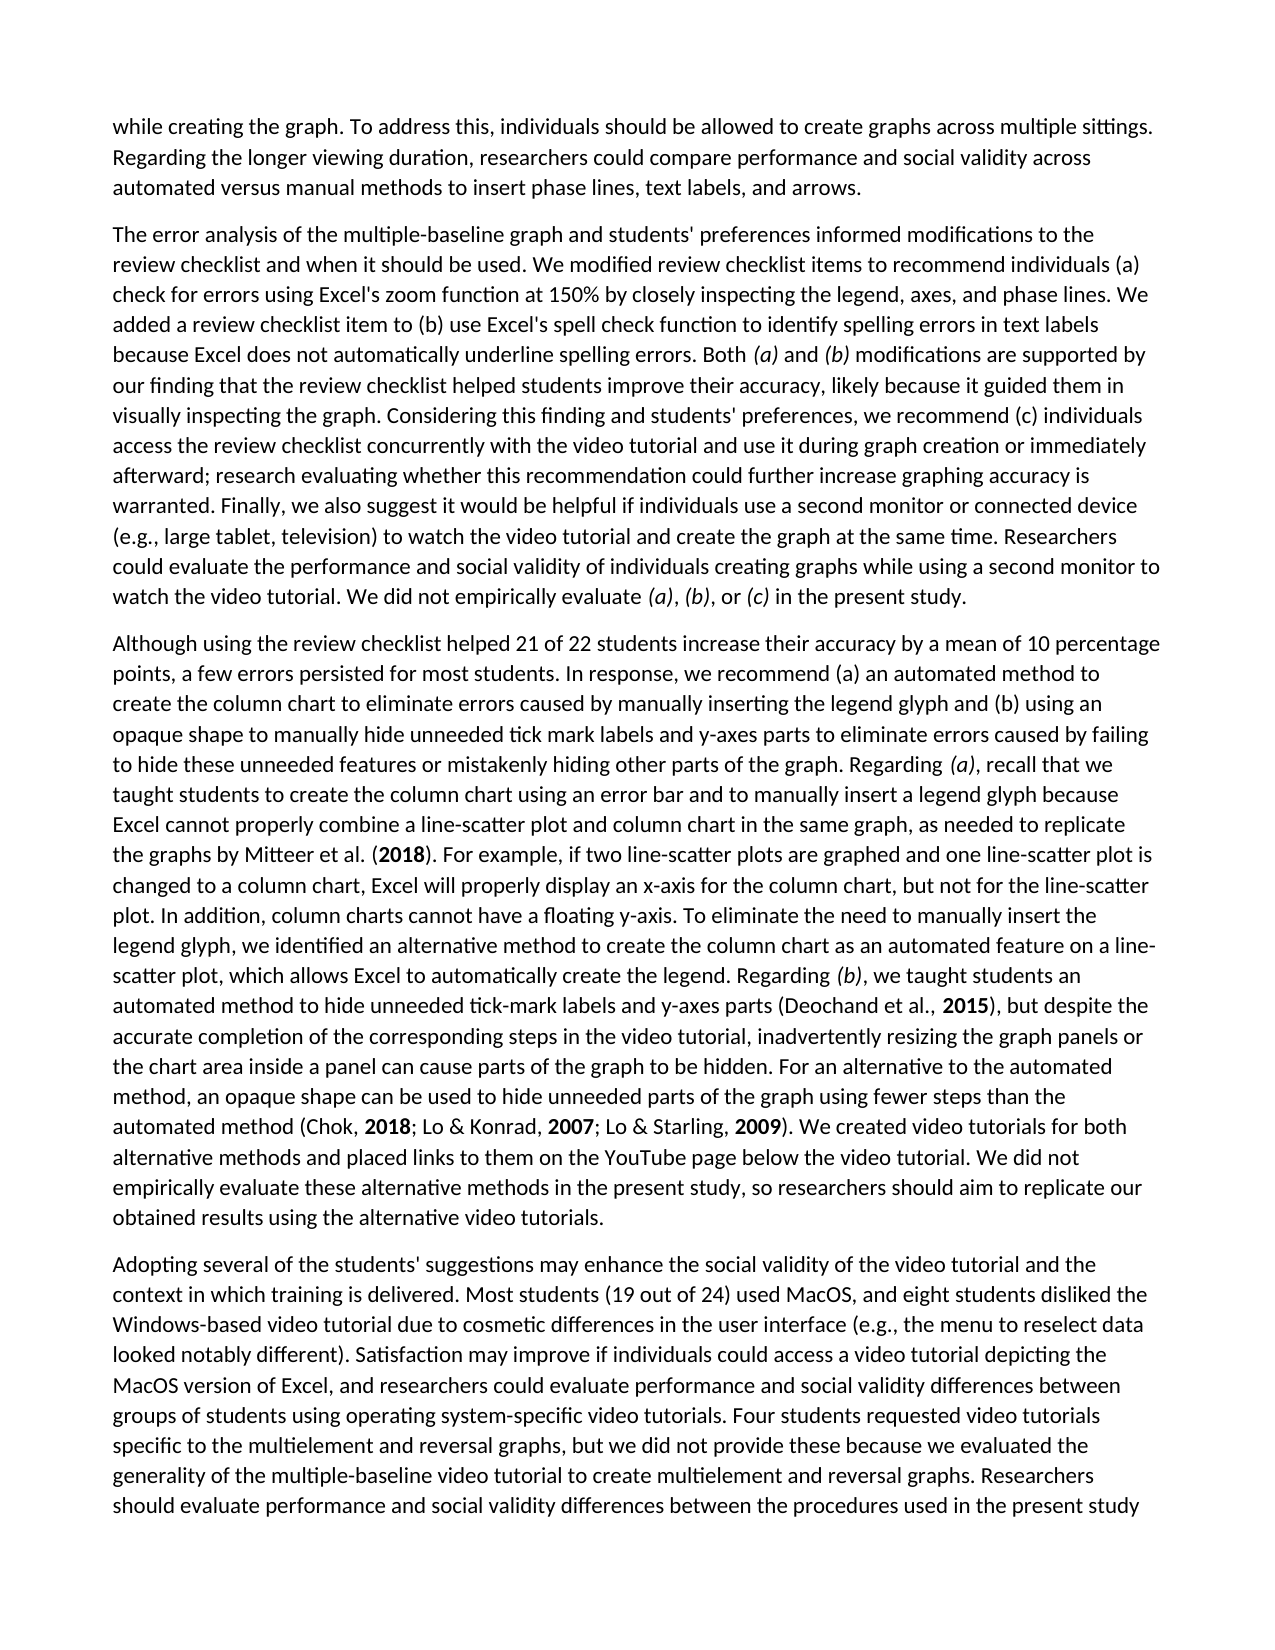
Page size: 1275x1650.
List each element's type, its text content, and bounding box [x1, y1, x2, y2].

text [112, 1250, 1162, 1520]
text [112, 112, 1162, 201]
text The error analysis of the multiple-baseline graph and students' preferences informed modifications to the review checklist and when it should be used. We modified review checklist items to recommend individuals (a) check for errors using Excel's zoom function at 150% by closely inspecting the legend, axes, and phase lines. We added a review checklist item to (b) use Excel's spell check function to identify spelling errors in text labels because Excel does not automatically underline spelling errors. Both (a) and (b) modifications are supported by our finding that the review checklist helped students improve their accuracy, likely because it guided them in visually inspecting the graph. Considering this finding and students' preferences, we recommend (c) individuals access the review checklist concurrently with the video tutorial and use it during graph creation or immediately afterward; research evaluating whether this recommendation could further increase graphing accuracy is warranted. Finally, we also suggest it would be helpful if individuals use a second monitor or connected device (e.g., large tablet, television) to watch the video tutorial and create the graph at the same time. Researchers could evaluate the performance and social validity of individuals creating graphs while using a second monitor to watch the video tutorial. We did not empirically evaluate (a), (b), or (c) in the present study. [112, 220, 1162, 610]
text Although using the review checklist helped 21 of 22 students increase their accuracy by a mean of 10 percentage points, a few errors persisted for most students. In response, we recommend (a) an automated method to create the column chart to eliminate errors caused by manually inserting the legend glyph and (b) using an opaque shape to manually hide unneeded tick mark labels and y-axes parts to eliminate errors caused by failing to hide these unneeded features or mistakenly hiding other parts of the graph. Regarding (a), recall that we taught students to create the column chart using an error bar and to manually insert a legend glyph because Excel cannot properly combine a line-scatter plot and column chart in the same graph, as needed to replicate the graphs by Mitteer et al. (2018). For example, if two line-scatter plots are graphed and one line-scatter plot is changed to a column chart, Excel will properly display an x-axis for the column chart, but not for the line-scatter plot. In addition, column charts cannot have a floating y-axis. To eliminate the need to manually insert the legend glyph, we identified an alternative method to create the column chart as an automated feature on a line-scatter plot, which allows Excel to automatically create the legend. Regarding (b), we taught students an automated method to hide unneeded tick-mark labels and y-axes parts (Deochand et al., 2015), but despite the accurate completion of the corresponding steps in the video tutorial, inadvertently resizing the graph panels or the chart area inside a panel can cause parts of the graph to be hidden. For an alternative to the automated method, an opaque shape can be used to hide unneeded parts of the graph using fewer steps than the automated method (Chok, 2018; Lo & Konrad, 2007; Lo & Starling, 2009). We created video tutorials for both alternative methods and placed links to them on the YouTube page below the video tutorial. We did not empirically evaluate these alternative methods in the present study, so researchers should aim to replicate our obtained results using the alternative video tutorials. [112, 629, 1162, 1231]
